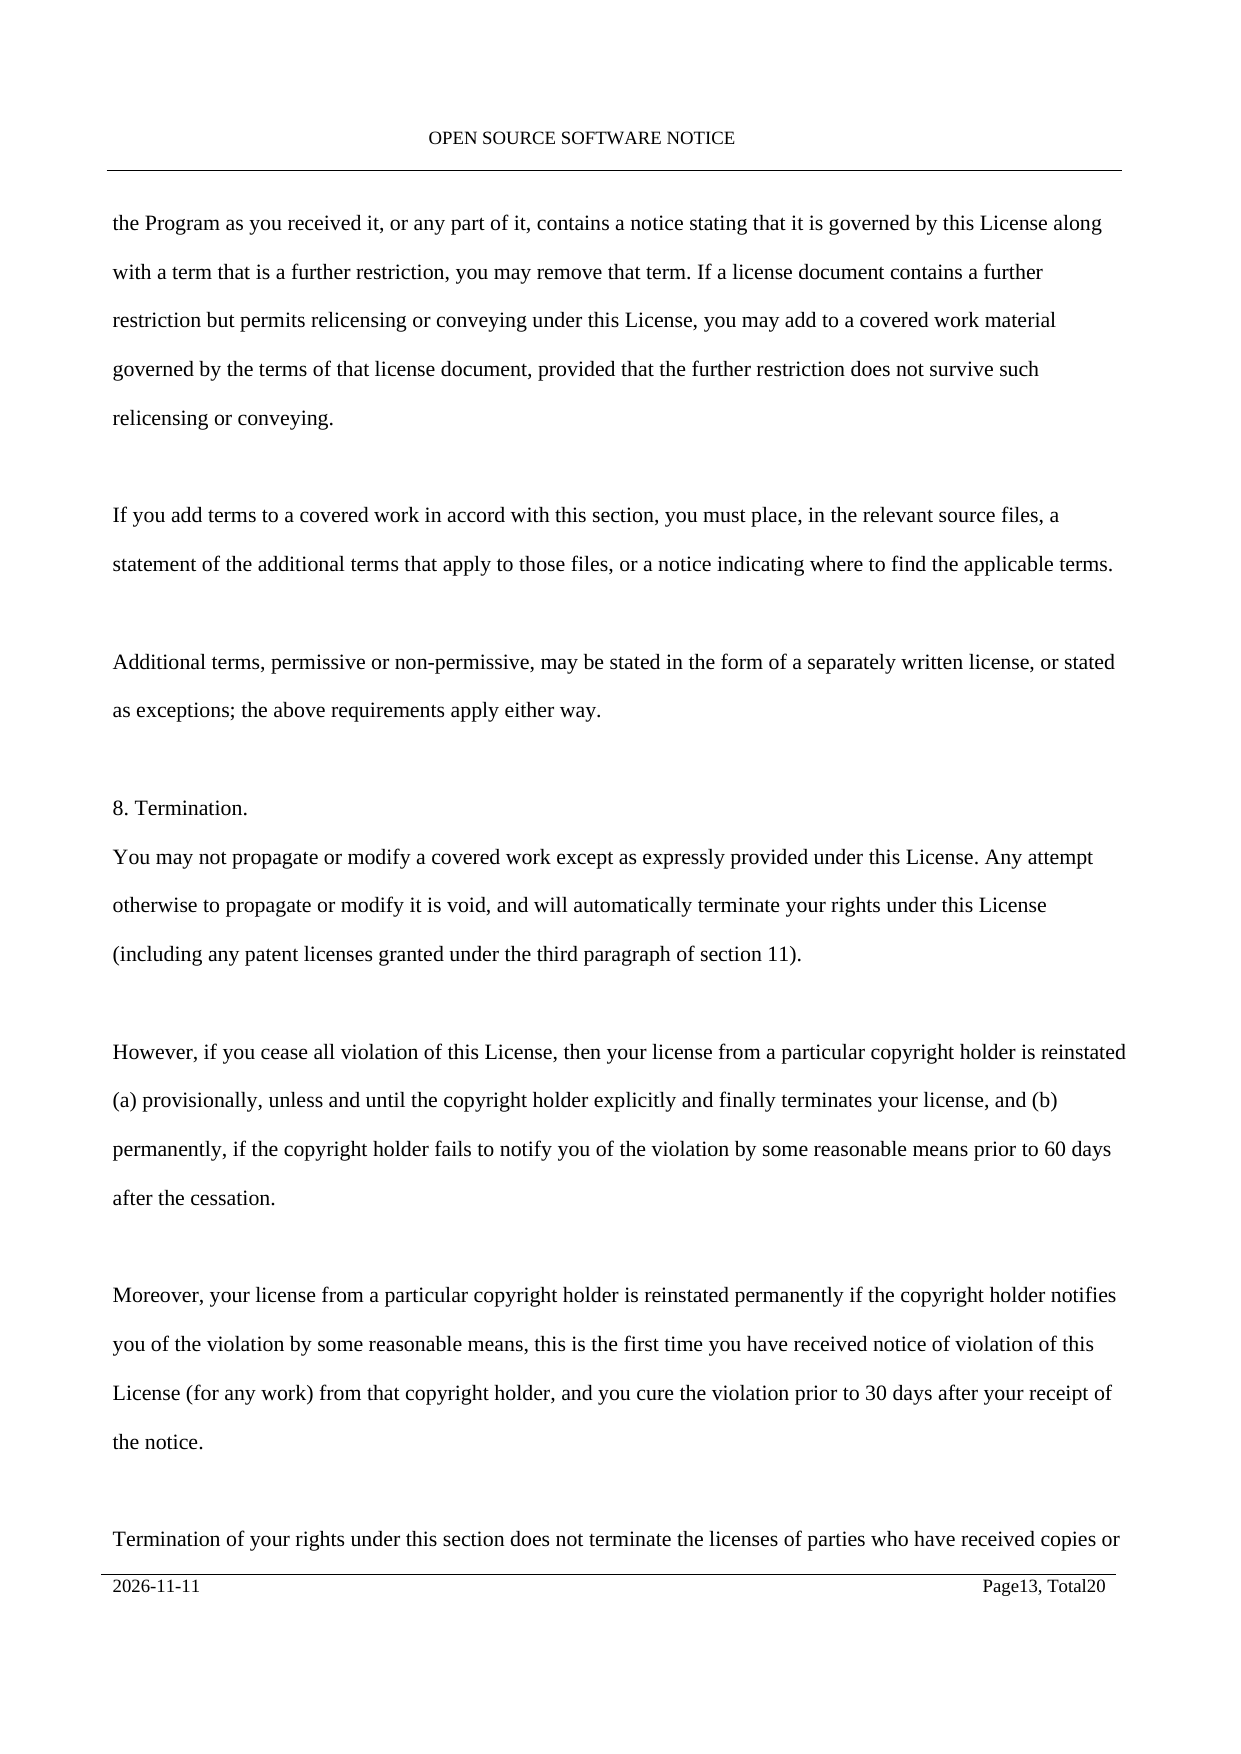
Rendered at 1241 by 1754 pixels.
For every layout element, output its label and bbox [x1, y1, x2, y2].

text [112, 206, 1128, 1555]
